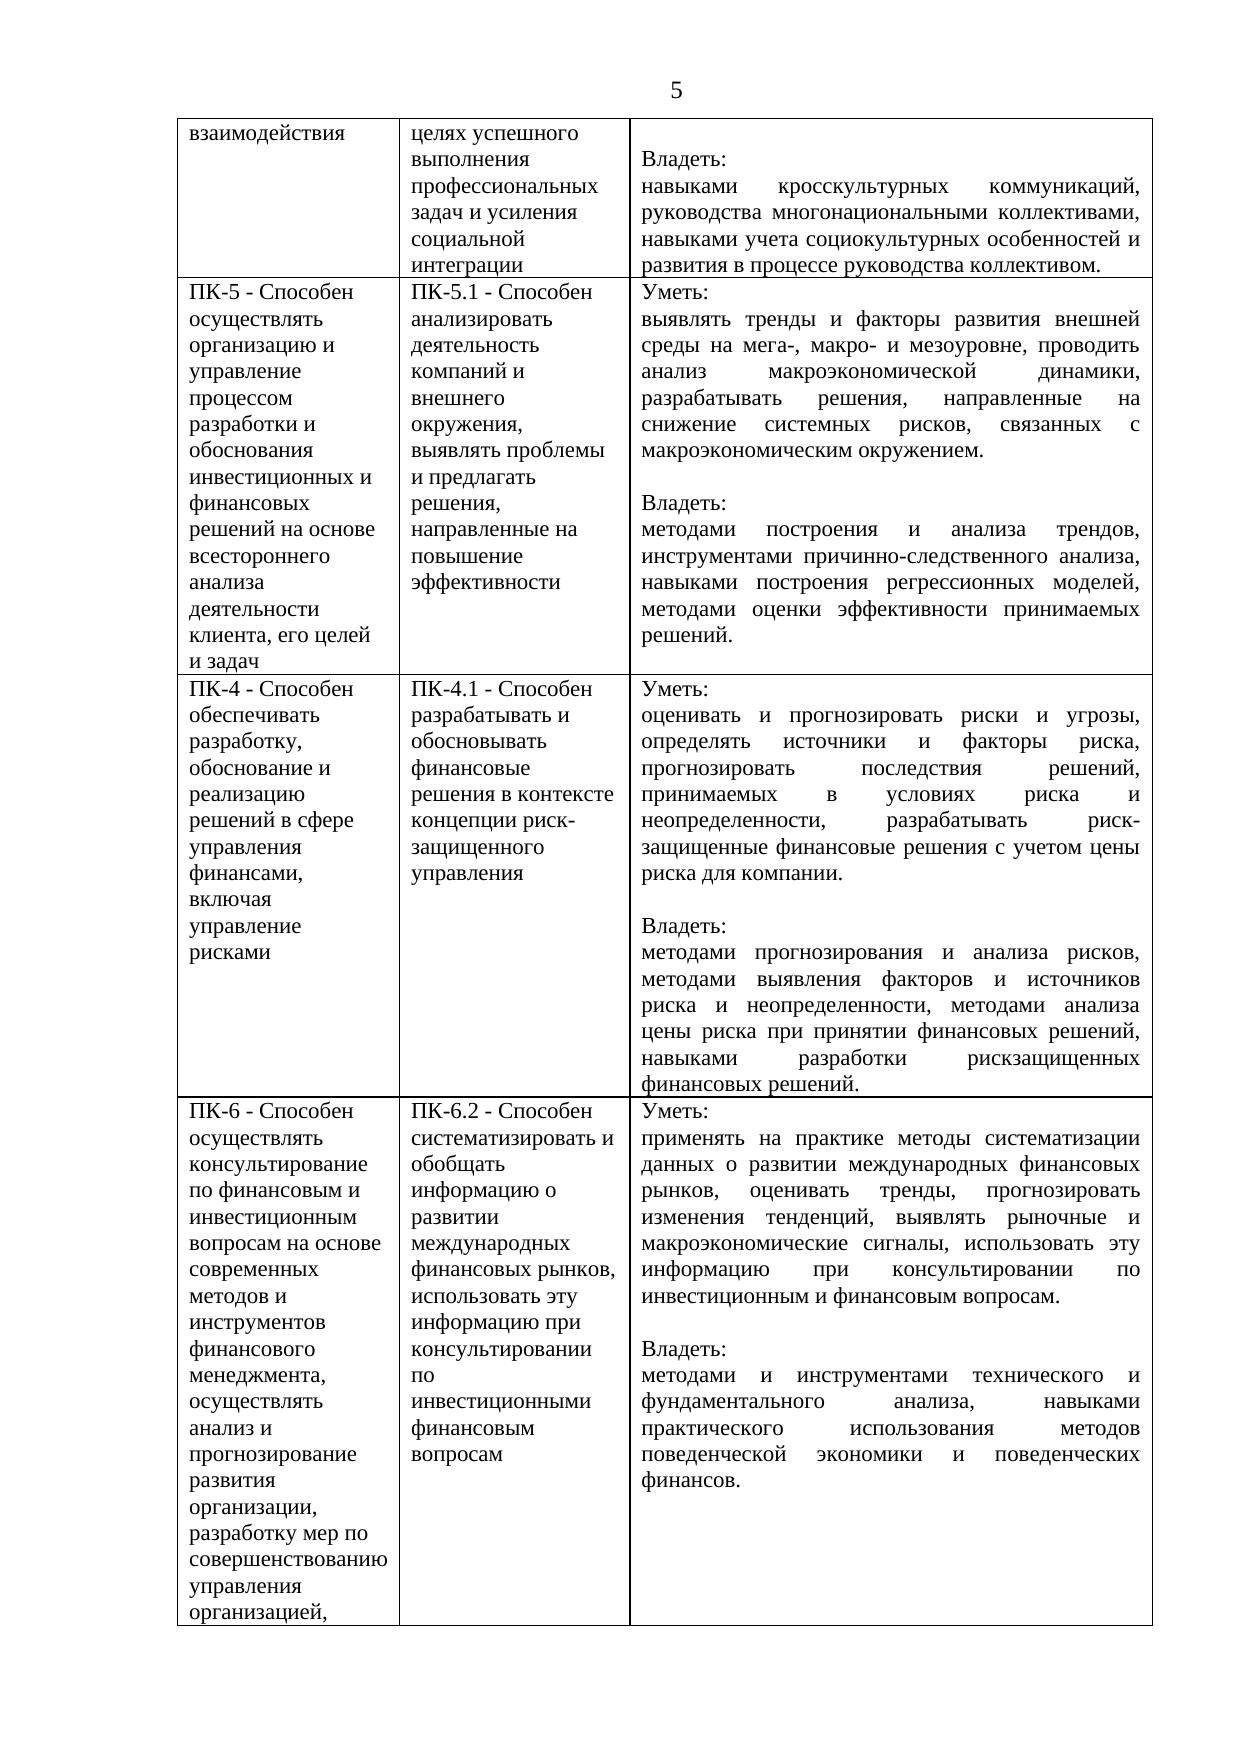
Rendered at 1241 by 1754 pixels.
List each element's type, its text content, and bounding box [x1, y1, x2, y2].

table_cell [178, 1098, 399, 1624]
table_cell ПК-4.1 - Способен разрабатывать и обосновывать финансовые решения в контексте концепции риск-защищенного управления [400, 675, 629, 1096]
table_cell Уметь: оценивать и прогнозировать риски и угрозы, определять источники и факторы риска, прогнозировать последствия решений, принимаемых в условиях риска и неопределенности, разрабатывать риск-защищенные финансовые решения с учетом цены риска для компании. Владеть: методами прогнозирования и анализа рисков, методами выявления факторов и источников риска и неопределенности, методами анализа цены риска при принятии финансовых решений, навыками разработки рискзащищенных финансовых решений. [631, 675, 1152, 1096]
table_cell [400, 1098, 629, 1624]
table_cell Уметь: выявлять тренды и факторы развития внешней среды на мега-, макро- и мезоуровне, проводить анализ макроэкономической динамики, разрабатывать решения, направленные на снижение системных рисков, связанных с макроэкономическим окружением. Владеть: методами построения и анализа трендов, инструментами причинно-следственного анализа, навыками построения регрессионных моделей, методами оценки эффективности принимаемых решений. [631, 278, 1152, 674]
table_cell ПК-4 - Способен обеспечивать разработку, обоснование и реализацию решений в сфере управления финансами, включая управление рисками [178, 675, 399, 1096]
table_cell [400, 119, 629, 277]
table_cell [631, 1098, 1152, 1624]
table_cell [631, 119, 1152, 277]
table_cell ПК-5 - Способен осуществлять организацию и управление процессом разработки и обоснования инвестиционных и финансовых решений на основе всестороннего анализа деятельности клиента, его целей и задач [178, 278, 399, 674]
table_cell ПК-5.1 - Способен анализировать деятельность компаний и внешнего окружения, выявлять проблемы и предлагать решения, направленные на повышение эффективности [400, 278, 629, 674]
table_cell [178, 119, 399, 277]
